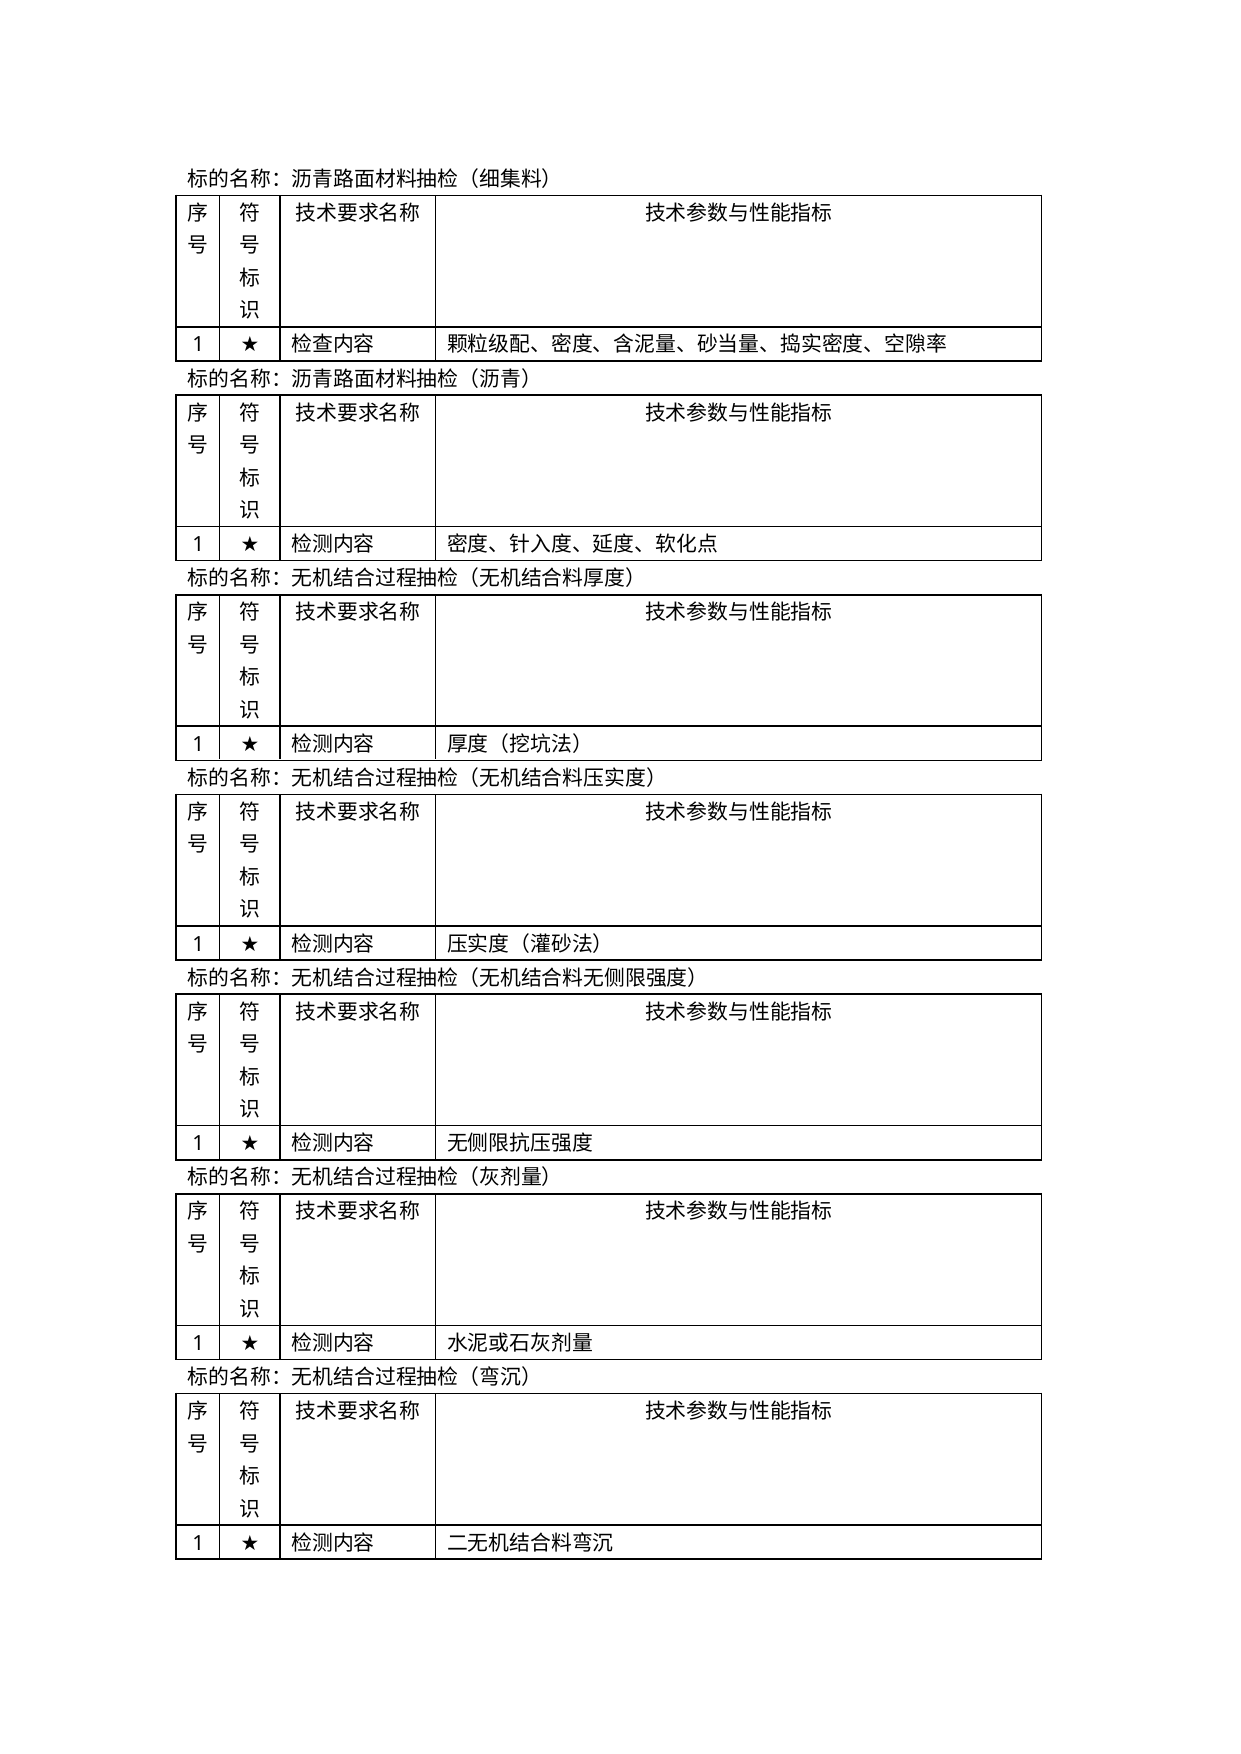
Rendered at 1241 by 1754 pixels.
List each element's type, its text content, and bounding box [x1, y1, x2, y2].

table_cell ★ [220, 1526, 279, 1558]
table_header 技术参数与性能指标 [436, 396, 1041, 526]
table_cell 检测内容 [281, 927, 435, 959]
table_header 技术要求名称 [281, 995, 435, 1125]
table_cell 1 [177, 527, 219, 560]
table_cell 无侧限抗压强度 [436, 1126, 1041, 1159]
table_cell 检测内容 [281, 527, 435, 560]
table_cell ★ [220, 328, 279, 360]
table_header 序号 [177, 196, 219, 326]
table_header 序号 [177, 1394, 219, 1524]
table_cell ★ [220, 927, 279, 959]
table_header 技术要求名称 [281, 795, 435, 925]
table_cell 压实度（灌砂法） [436, 927, 1041, 959]
table_header 符号标识 [220, 196, 279, 326]
table_cell 1 [177, 1526, 219, 1558]
table_cell ★ [220, 1326, 279, 1358]
table_header 符号标识 [220, 995, 279, 1125]
table_header 技术参数与性能指标 [436, 995, 1041, 1125]
table_header 技术要求名称 [281, 396, 435, 526]
table_cell ★ [220, 527, 279, 560]
table_header 符号标识 [220, 1394, 279, 1524]
table_cell 1 [177, 727, 219, 759]
table_header 序号 [177, 1195, 219, 1324]
table_cell 二无机结合料弯沉 [436, 1526, 1041, 1558]
table_cell 颗粒级配、密度、含泥量、砂当量、捣实密度、空隙率 [436, 328, 1041, 360]
table_cell ★ [220, 727, 279, 759]
table_cell 检查内容 [281, 328, 435, 360]
table_header 技术参数与性能指标 [436, 1195, 1041, 1324]
table_cell 检测内容 [281, 1526, 435, 1558]
table_cell 水泥或石灰剂量 [436, 1326, 1041, 1358]
table_header 序号 [177, 795, 219, 925]
table_cell 1 [177, 328, 219, 360]
table_header 技术参数与性能指标 [436, 1394, 1041, 1524]
table_header 符号标识 [220, 596, 279, 725]
table_header 序号 [177, 596, 219, 725]
table_cell 1 [177, 1326, 219, 1358]
table_header 符号标识 [220, 1195, 279, 1324]
table_cell 检测内容 [281, 1126, 435, 1159]
table_header 序号 [177, 396, 219, 526]
table_cell 1 [177, 927, 219, 959]
table_header 技术要求名称 [281, 1195, 435, 1324]
table_header 技术要求名称 [281, 596, 435, 725]
text 标的名称：无机结合过程抽检（灰剂量） [187, 1160, 1053, 1193]
table_cell 检测内容 [281, 727, 435, 759]
table_header 技术参数与性能指标 [436, 196, 1041, 326]
text 标的名称：无机结合过程抽检（无机结合料厚度） [187, 561, 1053, 594]
table_header 技术参数与性能指标 [436, 596, 1041, 725]
table_header 符号标识 [220, 396, 279, 526]
table_cell 厚度（挖坑法） [436, 727, 1041, 759]
text 标的名称：无机结合过程抽检（无机结合料无侧限强度） [187, 961, 1053, 993]
table_cell 检测内容 [281, 1326, 435, 1358]
text 标的名称：无机结合过程抽检（弯沉） [187, 1360, 1053, 1393]
table_header 技术参数与性能指标 [436, 795, 1041, 925]
text 标的名称：沥青路面材料抽检（沥青） [187, 362, 1053, 394]
text 标的名称：无机结合过程抽检（无机结合料压实度） [187, 761, 1053, 793]
table_header 符号标识 [220, 795, 279, 925]
table_cell 1 [177, 1126, 219, 1159]
table_header 技术要求名称 [281, 196, 435, 326]
table_header 技术要求名称 [281, 1394, 435, 1524]
table_cell 密度、针入度、延度、软化点 [436, 527, 1041, 560]
table_cell ★ [220, 1126, 279, 1159]
text 标的名称：沥青路面材料抽检（细集料） [187, 162, 1053, 194]
table_header 序号 [177, 995, 219, 1125]
